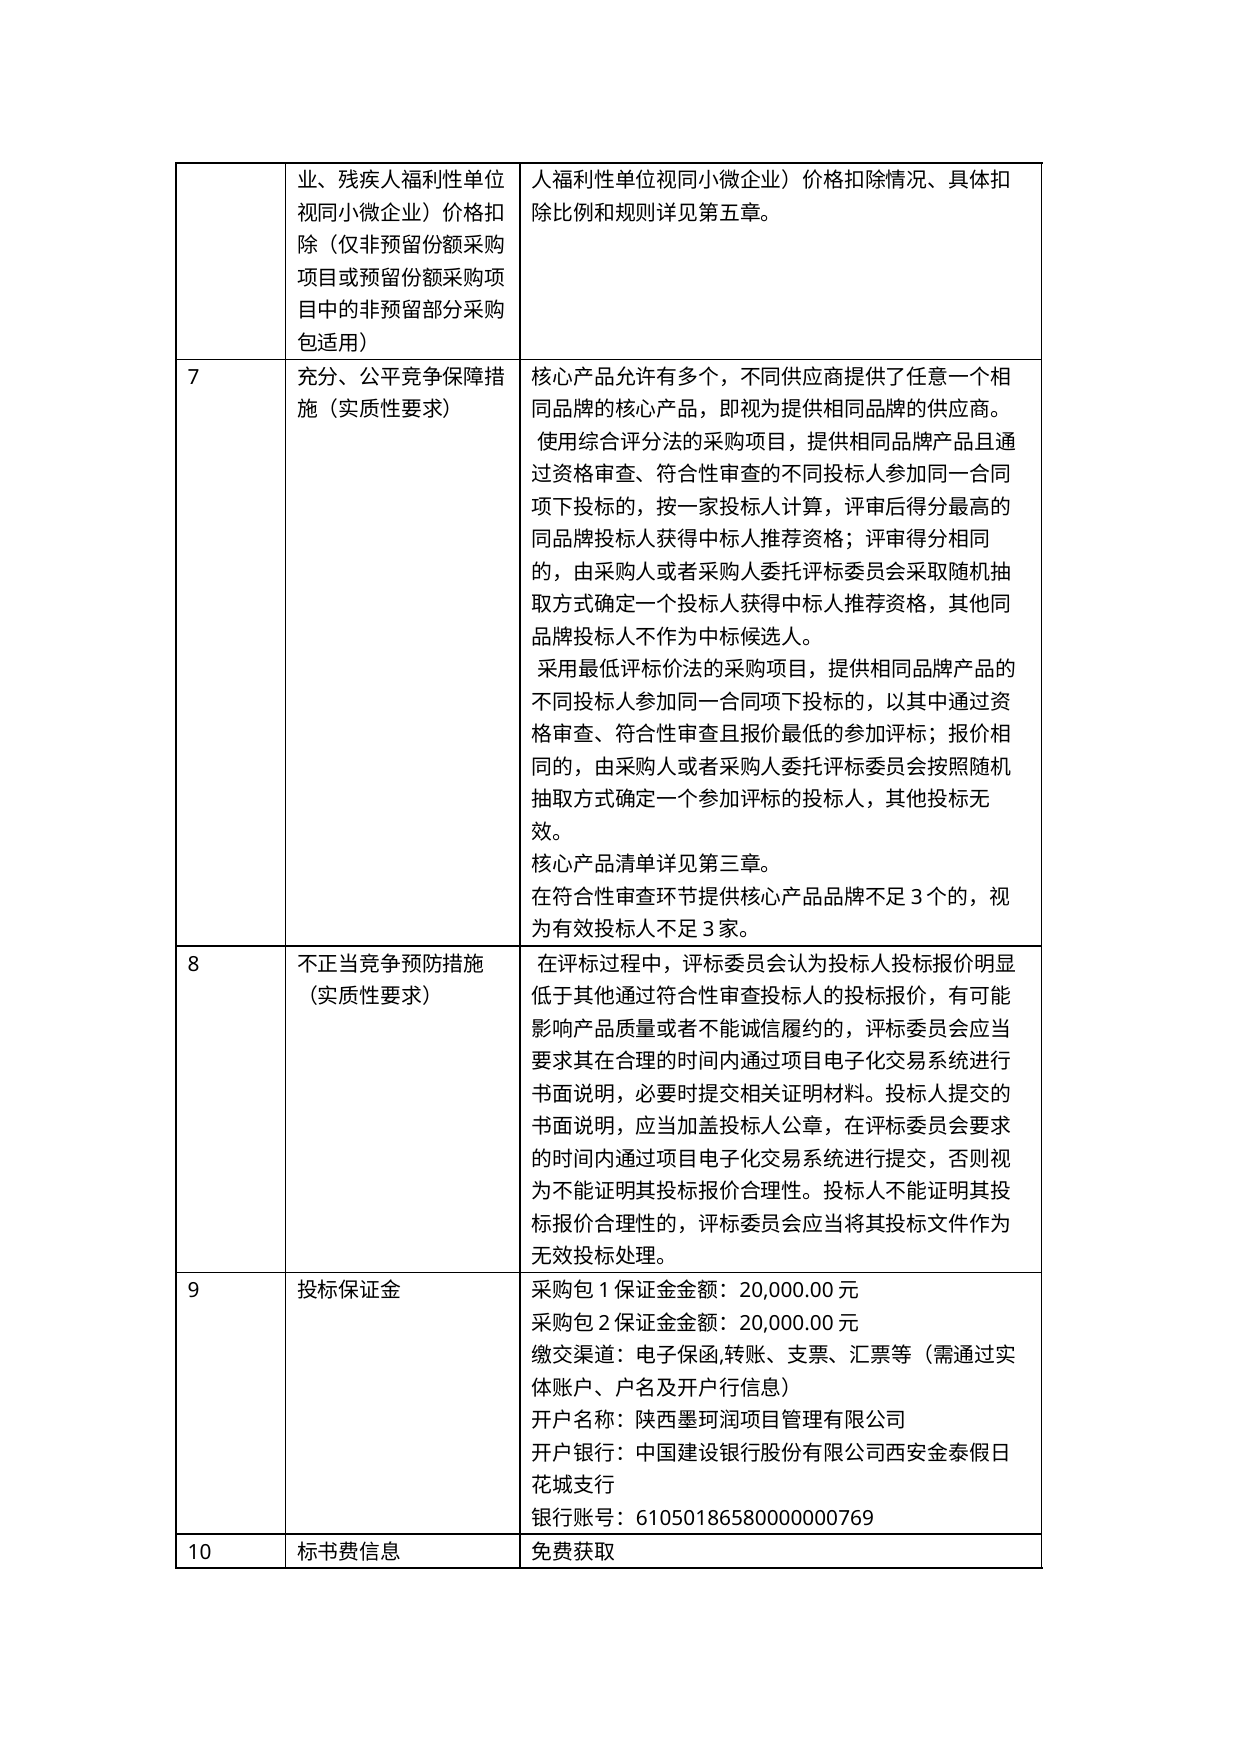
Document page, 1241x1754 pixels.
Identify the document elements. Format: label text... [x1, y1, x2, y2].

table_cell 9 [177, 1273, 285, 1533]
table_cell 6 [177, 164, 285, 358]
table_cell 采购包1保证金金额：20,000.00元 采购包2保证金金额：20,000.00元 缴交渠道：电子保函,转账、支票、汇票等（需通过实体账户、户名及开户行信息） 开户名称：陕西墨珂润项目管理有限公司 开户银行：中国建设银行股份有限公司西安金泰假日花城支行 银行账号：61050186580000000769 [521, 1273, 1041, 1533]
table_cell 8 [177, 947, 285, 1272]
table_cell 核心产品允许有多个，不同供应商提供了任意一个相同品牌的核心产品，即视为提供相同品牌的供应商。 使用综合评分法的采购项目，提供相同品牌产品且通过资格审查、符合性审查的不同投标人参加同一合同项下投标的，按一家投标人计算，评审后得分最高的同品牌投标人获得中标人推荐资格；评审得分相同的，由采购人或者采购人委托评标委员会采取随机抽取方式确定一个投标人获得中标人推荐资格，其他同品牌投标人不作为中标候选人。 采用最低评标价法的采购项目，提供相同品牌产品的不同投标人参加同一合同项下投标的，以其中通过资格审查、符合性审查且报价最低的参加评标；报价相同的，由采购人或者采购人委托评标委员会按照随机抽取方式确定一个参加评标的投标人，其他投标无效。 核心产品清单详见第三章。 在符合性审查环节提供核心产品品牌不足3个的，视为有效投标人不足3家。 [521, 360, 1041, 945]
table_cell 10 [177, 1535, 285, 1567]
table_cell 不正当竞争预防措施（实质性要求） [286, 947, 519, 1272]
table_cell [521, 164, 1041, 358]
table_cell 7 [177, 360, 285, 945]
table_cell 在评标过程中，评标委员会认为投标人投标报价明显低于其他通过符合性审查投标人的投标报价，有可能影响产品质量或者不能诚信履约的，评标委员会应当要求其在合理的时间内通过项目电子化交易系统进行书面说明，必要时提交相关证明材料。投标人提交的书面说明，应当加盖投标人公章，在评标委员会要求的时间内通过项目电子化交易系统进行提交，否则视为不能证明其投标报价合理性。投标人不能证明其投标报价合理性的，评标委员会应当将其投标文件作为无效投标处理。 [521, 947, 1041, 1272]
table_cell 投标保证金 [286, 1273, 519, 1533]
table_cell 充分、公平竞争保障措施（实质性要求） [286, 360, 519, 945]
table_cell 免费获取 [521, 1535, 1041, 1567]
table_cell 标书费信息 [286, 1535, 519, 1567]
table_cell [286, 164, 519, 358]
